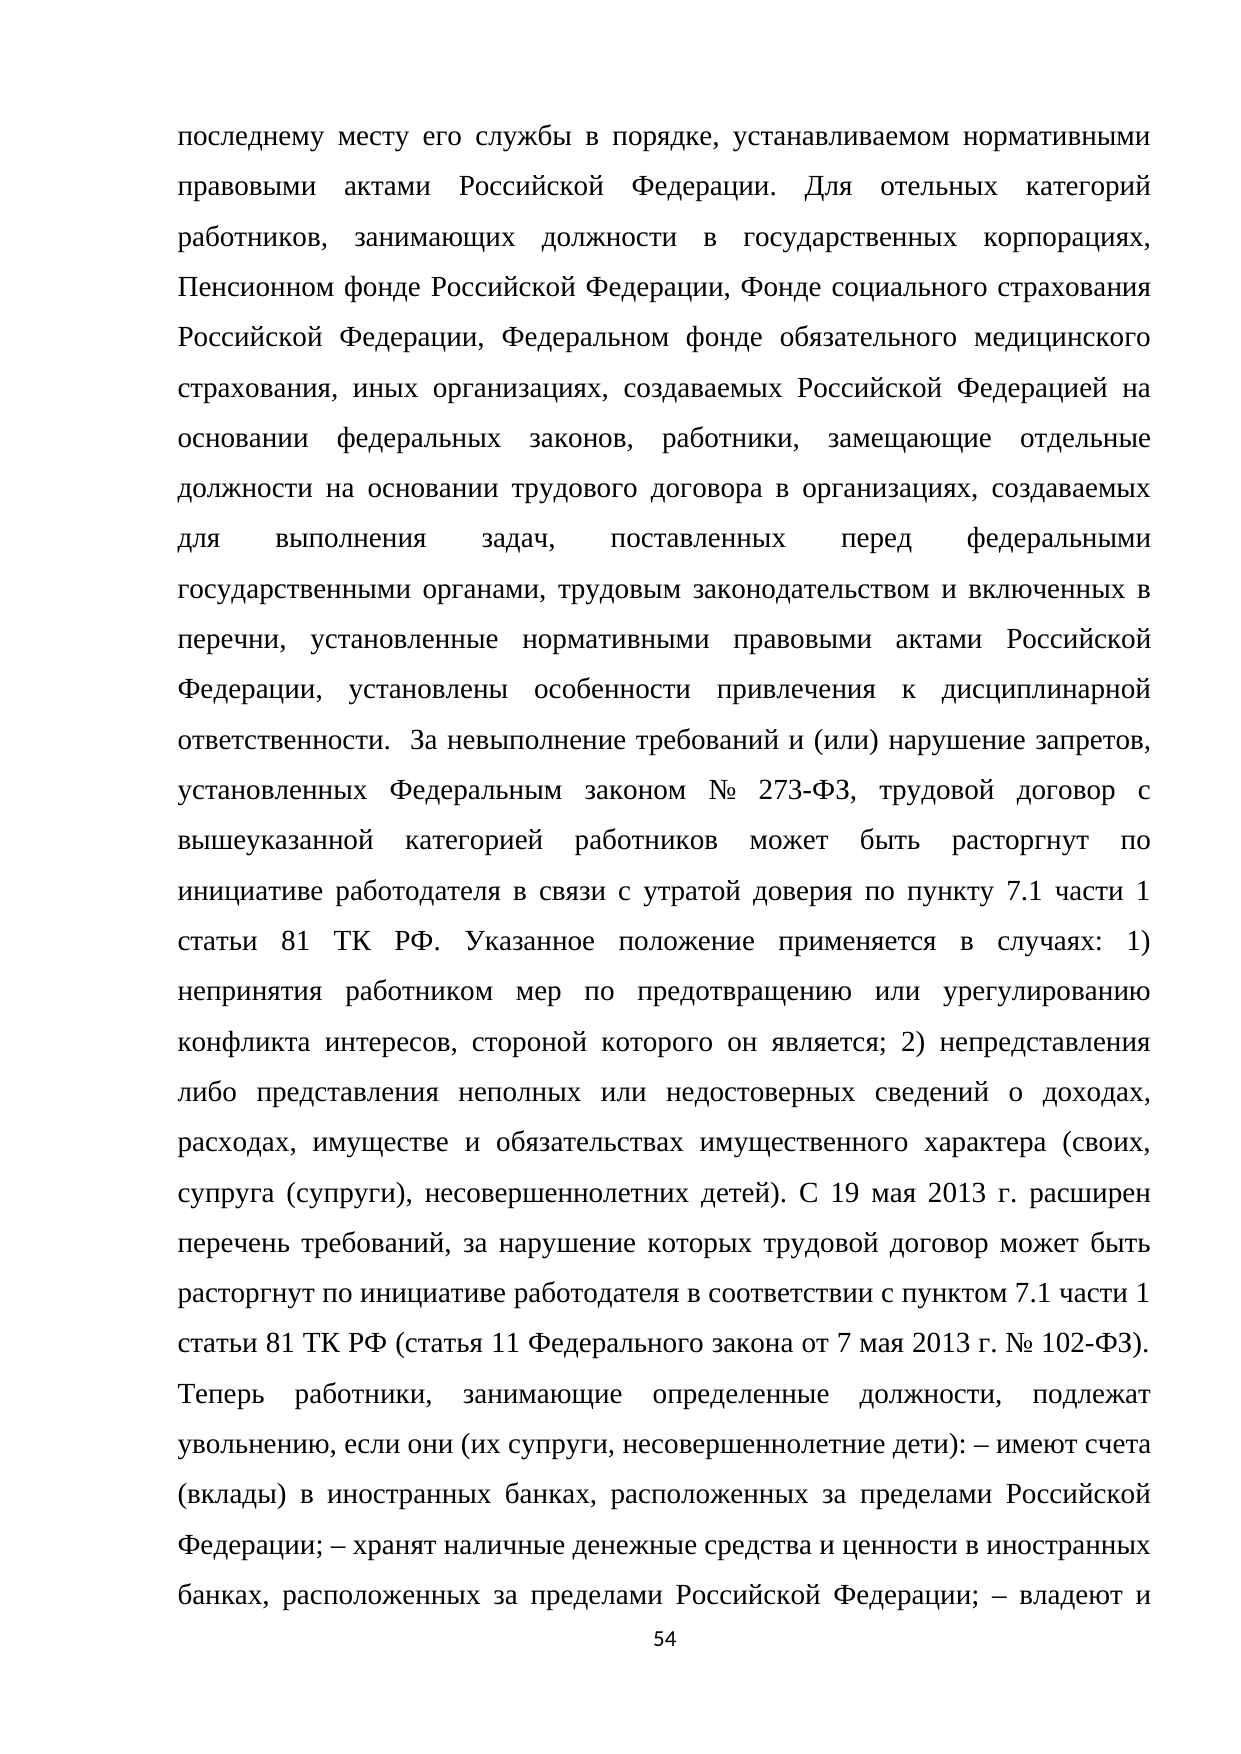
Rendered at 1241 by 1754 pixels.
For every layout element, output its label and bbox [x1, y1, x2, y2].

text [177, 118, 1152, 1611]
